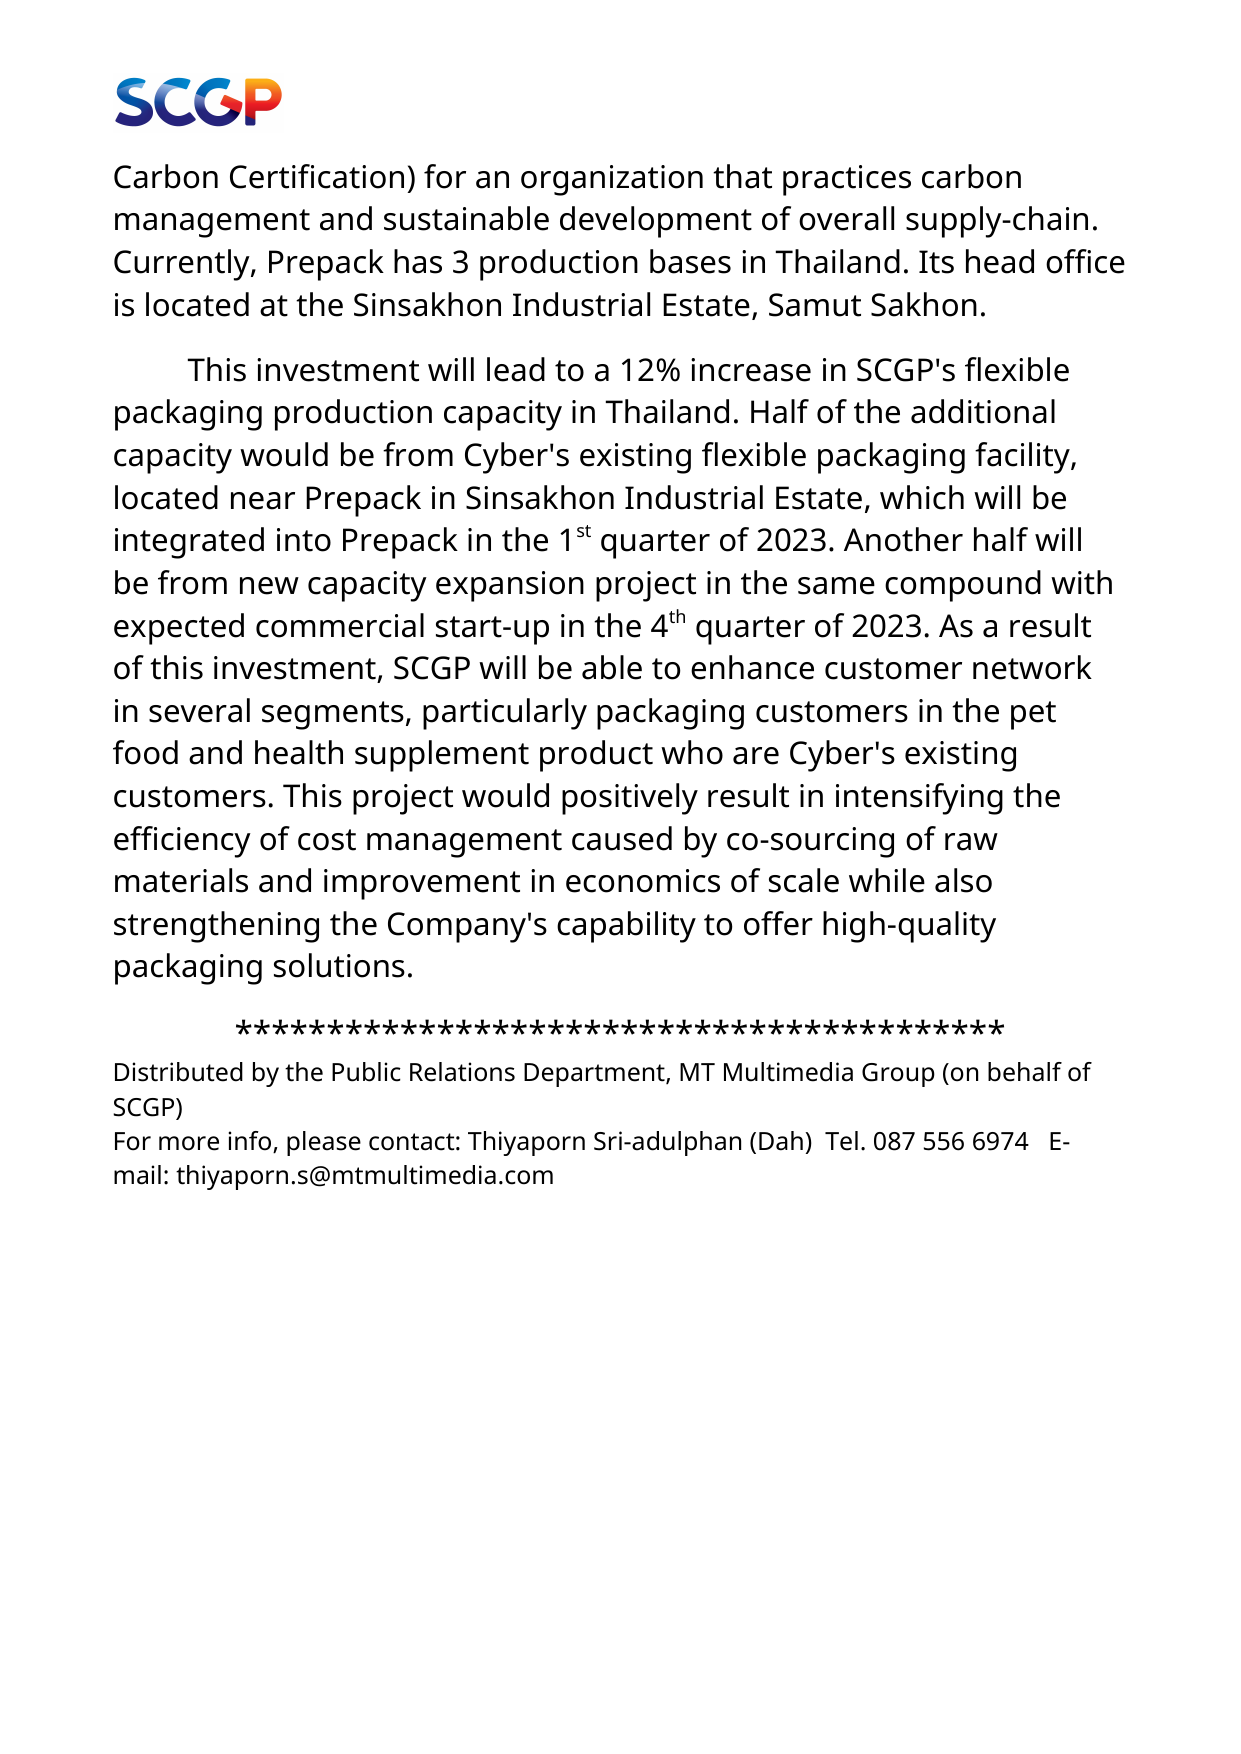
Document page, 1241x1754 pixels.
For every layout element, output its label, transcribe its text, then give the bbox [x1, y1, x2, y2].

text Distributed by the Public Relations Department, MT Multimedia Group (on behalf of SCGP) [112, 1055, 1128, 1123]
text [112, 155, 1128, 325]
text This investment will lead to a 12% increase in SCGP's flexible packaging production capacity in Thailand. Half of the additional capacity would be from Cyber's existing flexible packaging facility, located near Prepack in Sinsakhon Industrial Estate, which will be integrated into Prepack in the 1st quarter of 2023. Another half will be from new capacity expansion project in the same compound with expected commercial start-up in the 4th quarter of 2023. As a result of this investment, SCGP will be able to enhance customer network in several segments, particularly packaging customers in the pet food and health supplement product who are Cyber's existing customers. This project would positively result in intensifying the efficiency of cost management caused by co-sourcing of raw materials and improvement in economics of scale while also strengthening the Company's capability to offer high-quality packaging solutions. [112, 348, 1128, 987]
text ****************************************** [112, 1010, 1128, 1055]
picture [112, 73, 285, 133]
text For more info, please contact: Thiyaporn Sri-adulphan (Dah) Tel. 087 556 6974 E-mail: thiyaporn.s@mtmultimedia.com [112, 1123, 1128, 1191]
